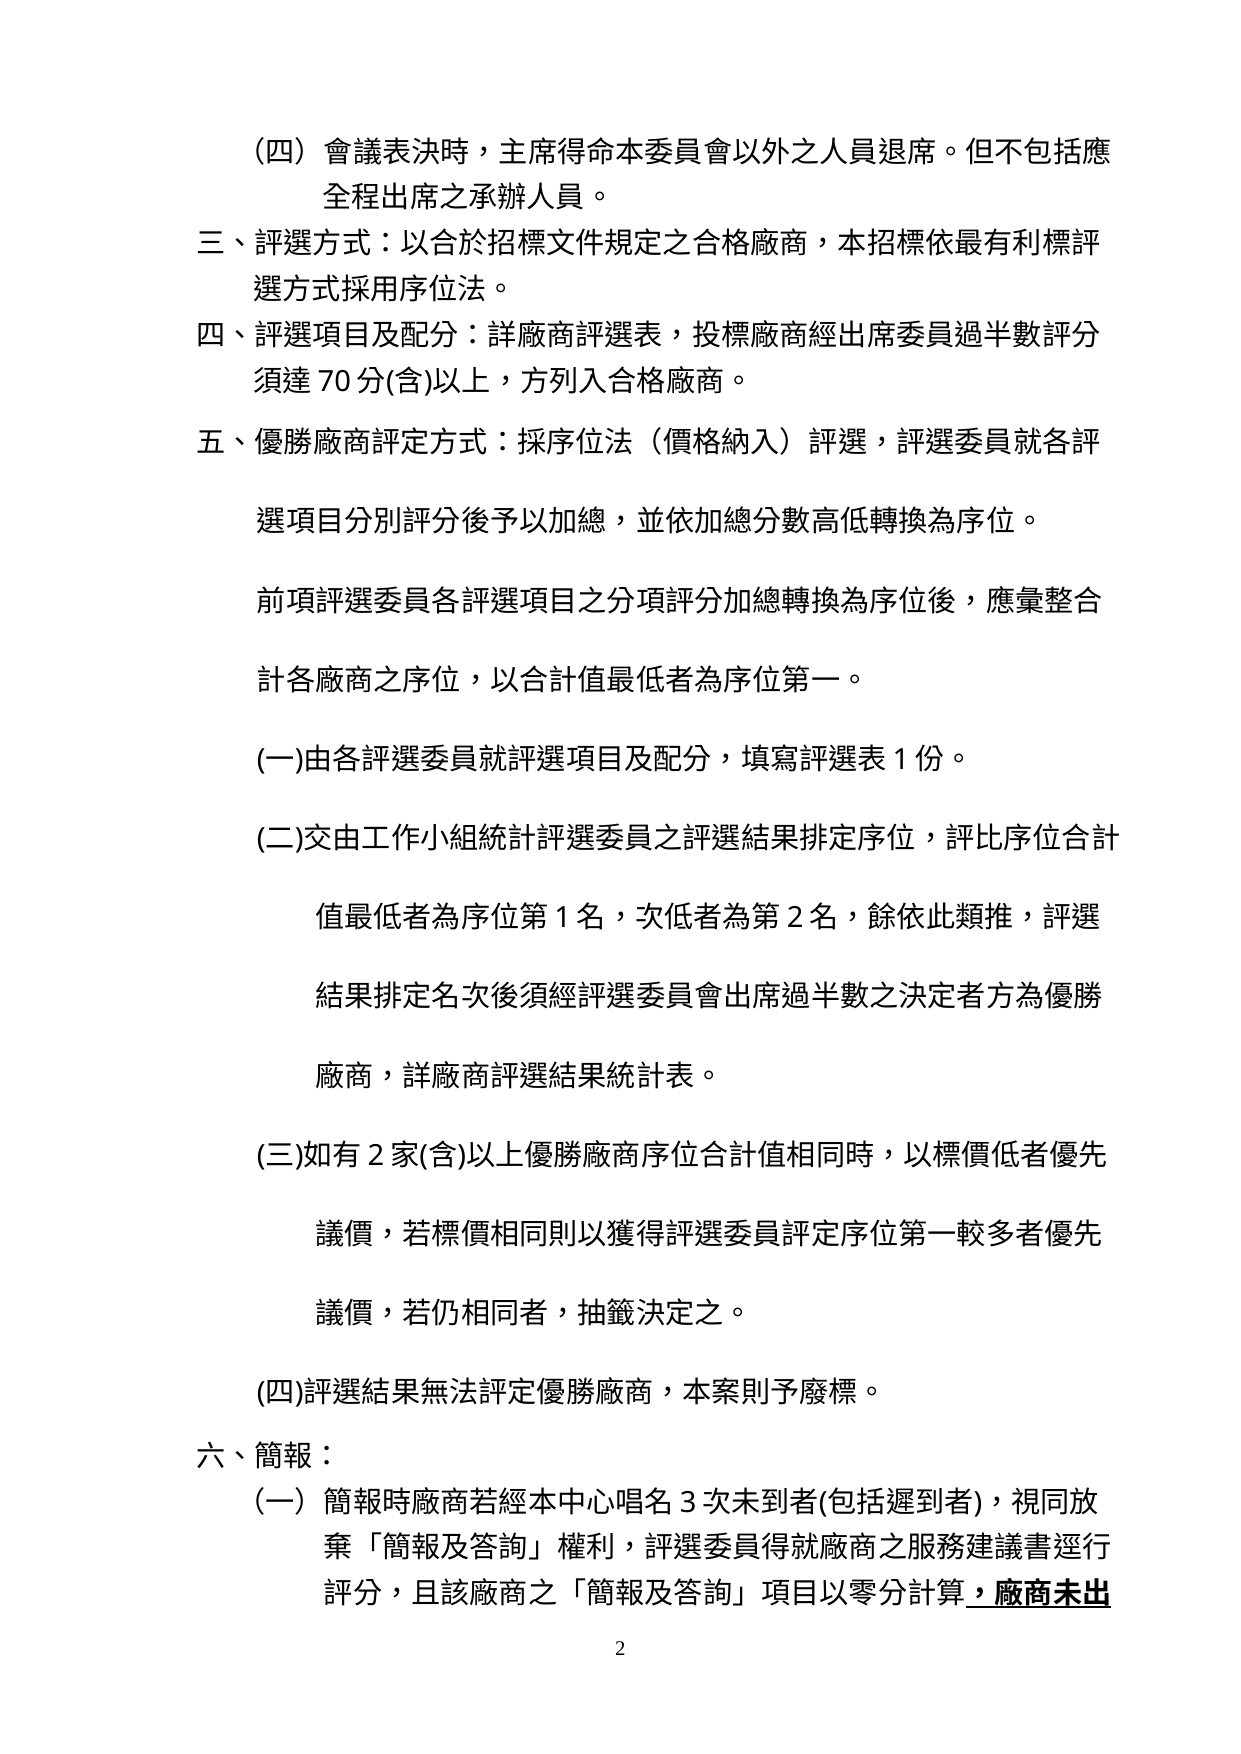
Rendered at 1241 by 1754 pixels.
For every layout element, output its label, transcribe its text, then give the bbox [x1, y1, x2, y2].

text (三)如有2家(含)以上優勝廠商序位合計值相同時，以標價低者優先議價，若標價相同則以獲得評選委員評定序位第一較多者優先議價，若仍相同者，抽籤決定之。 [257, 1113, 1122, 1350]
list 會議表決時，主席得命本委員會以外之人員退席。但不包括應全程出席之承辦人員。 [236, 125, 1122, 217]
text (一)由各評選委員就評選項目及配分，填寫評選表1份。 [257, 717, 1122, 796]
text (四)評選結果無法評定優勝廠商，本案則予廢標。 [257, 1350, 1122, 1429]
list 簡報： [196, 1429, 1122, 1475]
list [236, 1475, 1122, 1613]
list 優勝廠商評定方式：採序位法（價格納入）評選，評選委員就各評選項目分別評分後予以加總，並依加總分數高低轉換為序位。 前項評選委員各評選項目之分項評分加總轉換為序位後，應彙整合計各廠商之序位，以合計值最低者為序位第一。 [196, 400, 1122, 717]
list 評選方式：以合於招標文件規定之合格廠商，本招標依最有利標評選方式採用序位法。 [196, 217, 1122, 309]
list 評選項目及配分：詳廠商評選表，投標廠商經出席委員過半數評分須達70分(含)以上，方列入合格廠商。 [196, 309, 1122, 400]
text (二)交由工作小組統計評選委員之評選結果排定序位，評比序位合計值最低者為序位第1名，次低者為第2名，餘依此類推，評選結果排定名次後須經評選委員會出席過半數之決定者方為優勝廠商，詳廠商評選結果統計表。 [257, 796, 1122, 1113]
